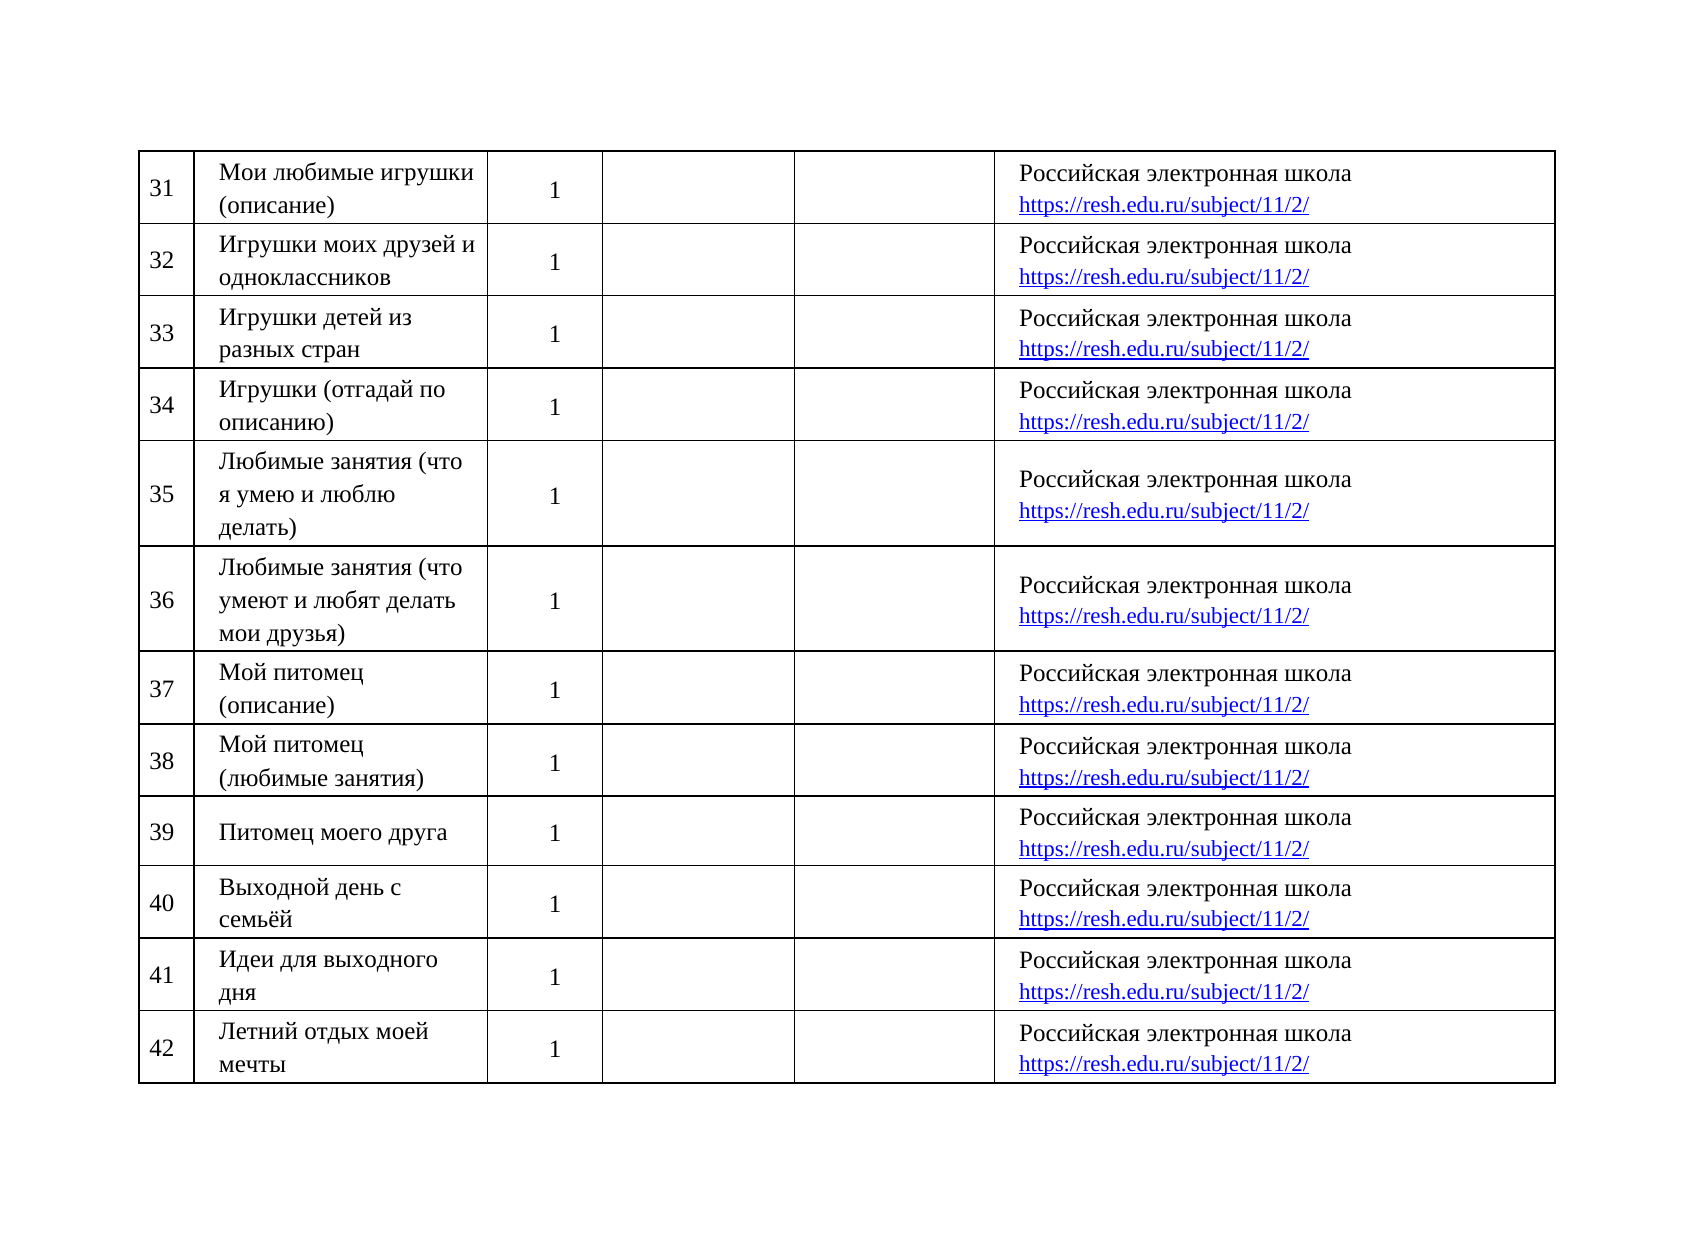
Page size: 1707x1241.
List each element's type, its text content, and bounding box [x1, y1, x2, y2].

table_cell Игрушки детей из разных стран [195, 296, 487, 367]
table_cell Российская электронная школа https://resh.edu.ru/subject/11/2/ [995, 866, 1554, 937]
table_cell 1 [488, 652, 602, 723]
table_cell [795, 296, 994, 367]
table_cell [795, 797, 994, 865]
table_cell [795, 939, 994, 1009]
table_cell [795, 224, 994, 295]
table_cell 39 [140, 797, 193, 865]
table_cell 1 [488, 369, 602, 439]
table_cell Выходной день с семьёй [195, 866, 487, 937]
table_cell 1 [488, 939, 602, 1009]
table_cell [995, 224, 1554, 295]
table_cell Любимые занятия (что умеют и любят делать мои друзья) [195, 547, 487, 650]
table_cell [603, 725, 794, 795]
table_cell [603, 652, 794, 723]
table_cell 33 [140, 296, 193, 367]
table_cell Идеи для выходного дня [195, 939, 487, 1009]
table_cell 36 [140, 547, 193, 650]
table_cell [603, 441, 794, 545]
table_cell [795, 652, 994, 723]
table_cell 1 [488, 224, 602, 295]
table_cell Российская электронная школа https://resh.edu.ru/subject/11/2/ [995, 797, 1554, 865]
table_cell 34 [140, 369, 193, 439]
table_cell 40 [140, 866, 193, 937]
table_cell Любимые занятия (что я умею и люблю делать) [195, 441, 487, 545]
table_cell Игрушки (отгадай по описанию) [195, 369, 487, 439]
table_cell 35 [140, 441, 193, 545]
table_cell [995, 152, 1554, 222]
table_cell 1 [488, 725, 602, 795]
table_cell [795, 547, 994, 650]
table_cell [795, 1011, 994, 1082]
table_cell [603, 1011, 794, 1082]
table_cell Российская электронная школа https://resh.edu.ru/subject/11/2/ [995, 725, 1554, 795]
table_cell Мои любимые игрушки (описание) [195, 152, 487, 222]
table_cell 41 [140, 939, 193, 1009]
table_cell [795, 369, 994, 439]
table_cell Питомец моего друга [195, 797, 487, 865]
table_cell [795, 866, 994, 937]
table_cell 42 [140, 1011, 193, 1082]
table_cell Российская электронная школа https://resh.edu.ru/subject/11/2/ [995, 296, 1554, 367]
table_cell [603, 797, 794, 865]
table_cell Российская электронная школа https://resh.edu.ru/subject/11/2/ [995, 369, 1554, 439]
table_cell [603, 224, 794, 295]
table_cell 31 [140, 152, 193, 222]
table_cell 1 [488, 152, 602, 222]
table_cell 1 [488, 797, 602, 865]
table_cell Российская электронная школа https://resh.edu.ru/subject/11/2/ [995, 441, 1554, 545]
table_cell [795, 152, 994, 222]
table_cell [603, 547, 794, 650]
table_cell 38 [140, 725, 193, 795]
table_cell 1 [488, 866, 602, 937]
table_cell Мой питомец (описание) [195, 652, 487, 723]
table_cell 37 [140, 652, 193, 723]
table_cell [795, 725, 994, 795]
table_cell [603, 866, 794, 937]
table_cell Российская электронная школа https://resh.edu.ru/subject/11/2/ [995, 547, 1554, 650]
table_cell 1 [488, 441, 602, 545]
table_cell [603, 369, 794, 439]
table_cell Российская электронная школа https://resh.edu.ru/subject/11/2/ [995, 652, 1554, 723]
table_cell Игрушки моих друзей и одноклассников [195, 224, 487, 295]
table_cell [603, 939, 794, 1009]
table_cell Мой питомец (любимые занятия) [195, 725, 487, 795]
table_cell 1 [488, 296, 602, 367]
table_cell 1 [488, 547, 602, 650]
table_cell 32 [140, 224, 193, 295]
table_cell Летний отдых моей мечты [195, 1011, 487, 1082]
table_cell [603, 296, 794, 367]
table_cell [795, 441, 994, 545]
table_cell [995, 939, 1554, 1009]
table_cell [603, 152, 794, 222]
table_cell 1 [488, 1011, 602, 1082]
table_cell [995, 1011, 1554, 1082]
